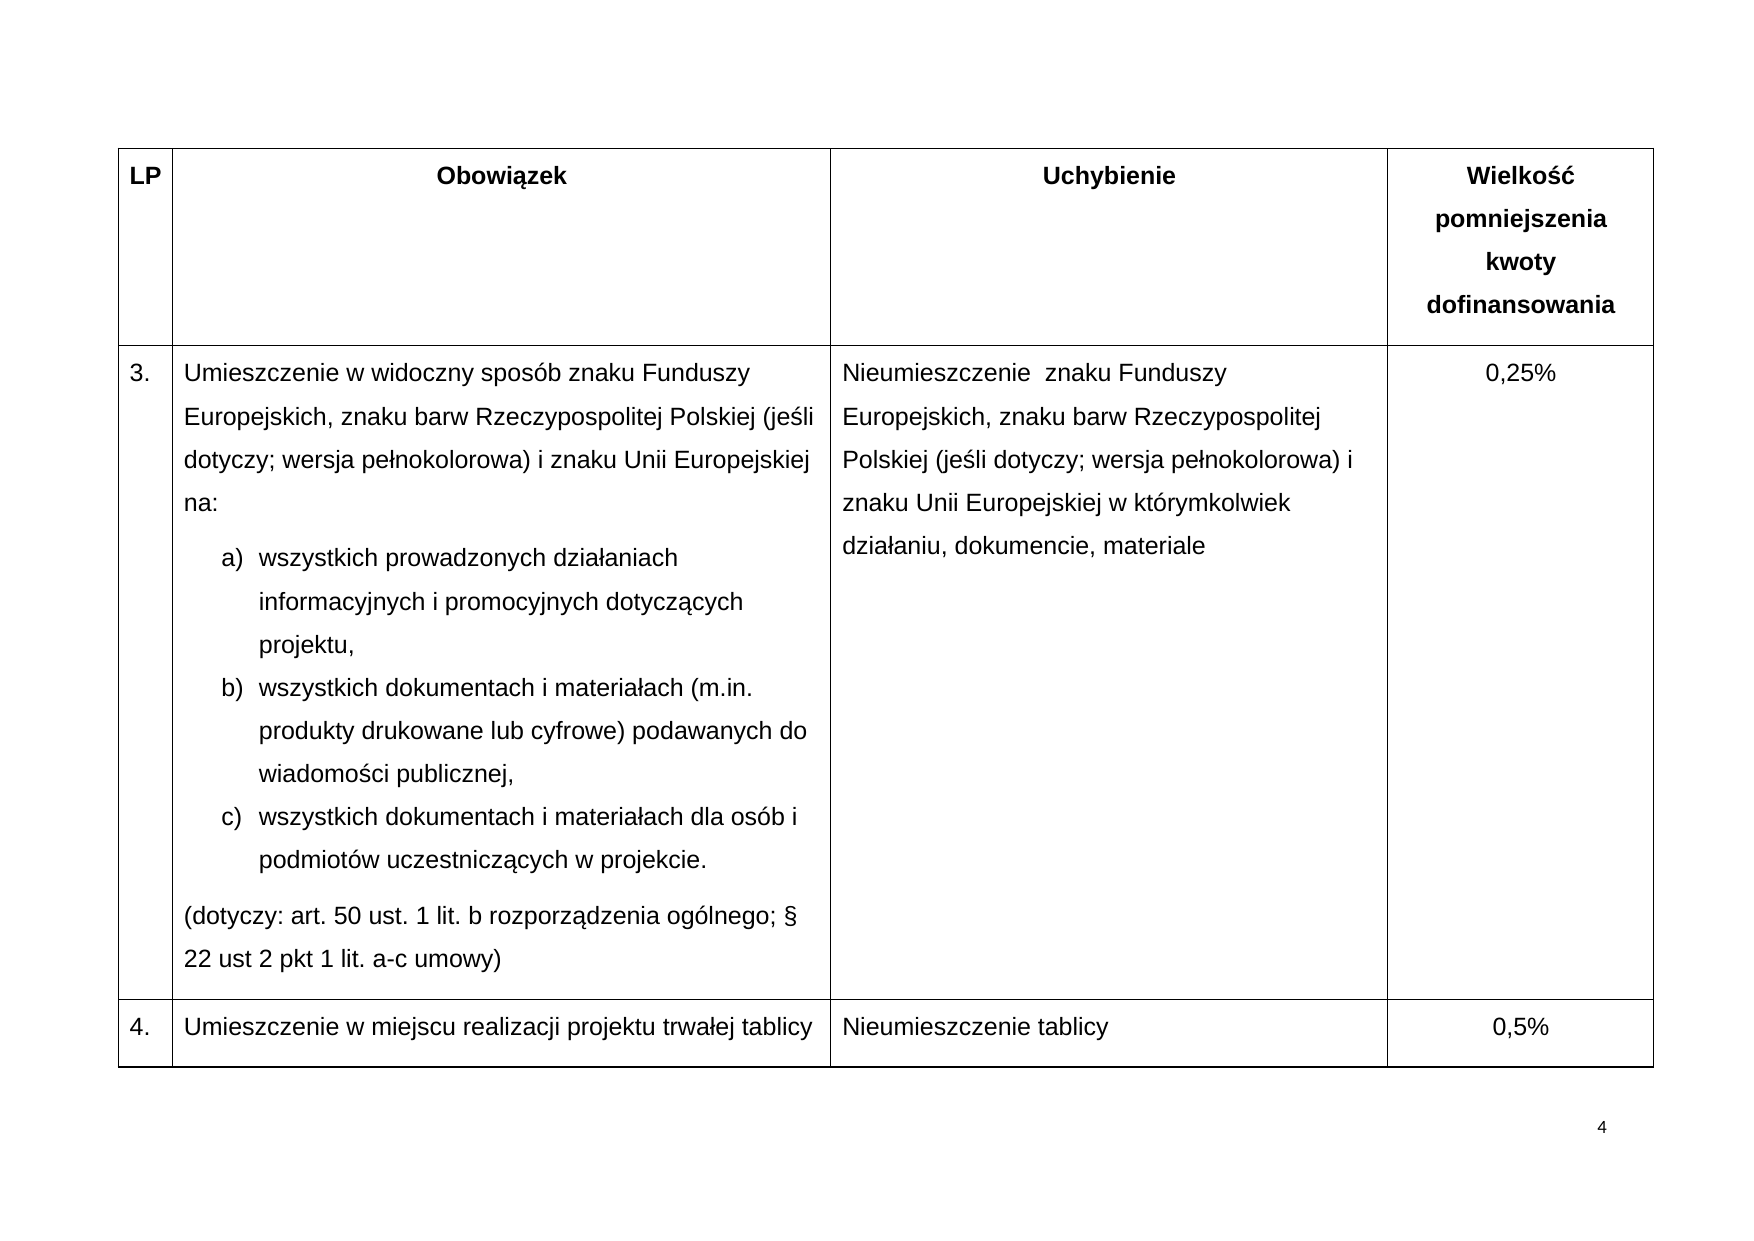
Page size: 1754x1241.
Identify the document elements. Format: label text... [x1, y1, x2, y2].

table_header Obowiązek [173, 149, 830, 345]
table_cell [173, 1000, 830, 1066]
table_cell Nieumieszczenie tablicy [831, 1000, 1387, 1066]
table_cell Nieumieszczenie znaku Funduszy Europejskich, znaku barw Rzeczypospolitej Polskiej (jeśli dotyczy; wersja pełnokolorowa) i znaku Unii Europejskiej w którymkolwiek działaniu, dokumencie, materiale [831, 346, 1387, 998]
table_header LP [119, 149, 172, 345]
table_cell 3. [119, 346, 172, 998]
table_cell Umieszczenie w widoczny sposób znaku Funduszy Europejskich, znaku barw Rzeczypospolitej Polskiej (jeśli dotyczy; wersja pełnokolorowa) i znaku Unii Europejskiej na: wszystkich prowadzonych działaniach informacyjnych i promocyjnych dotyczących projektu, wszystkich dokumentach i materiałach (m.in. produkty drukowane lub cyfrowe) podawanych do wiadomości publicznej, wszystkich dokumentach i materiałach dla osób i podmiotów uczestniczących w projekcie. (dotyczy: art. 50 ust. 1 lit. b rozporządzenia ogólnego; § 22 ust 2 pkt 1 lit. a-c umowy) [173, 346, 830, 998]
table_header Wielkość pomniejszenia kwoty dofinansowania [1388, 149, 1653, 345]
table_cell 4. [119, 1000, 172, 1066]
table_cell 0,25% [1388, 346, 1653, 998]
table_cell 0,5% [1388, 1000, 1653, 1066]
table_header Uchybienie [831, 149, 1387, 345]
